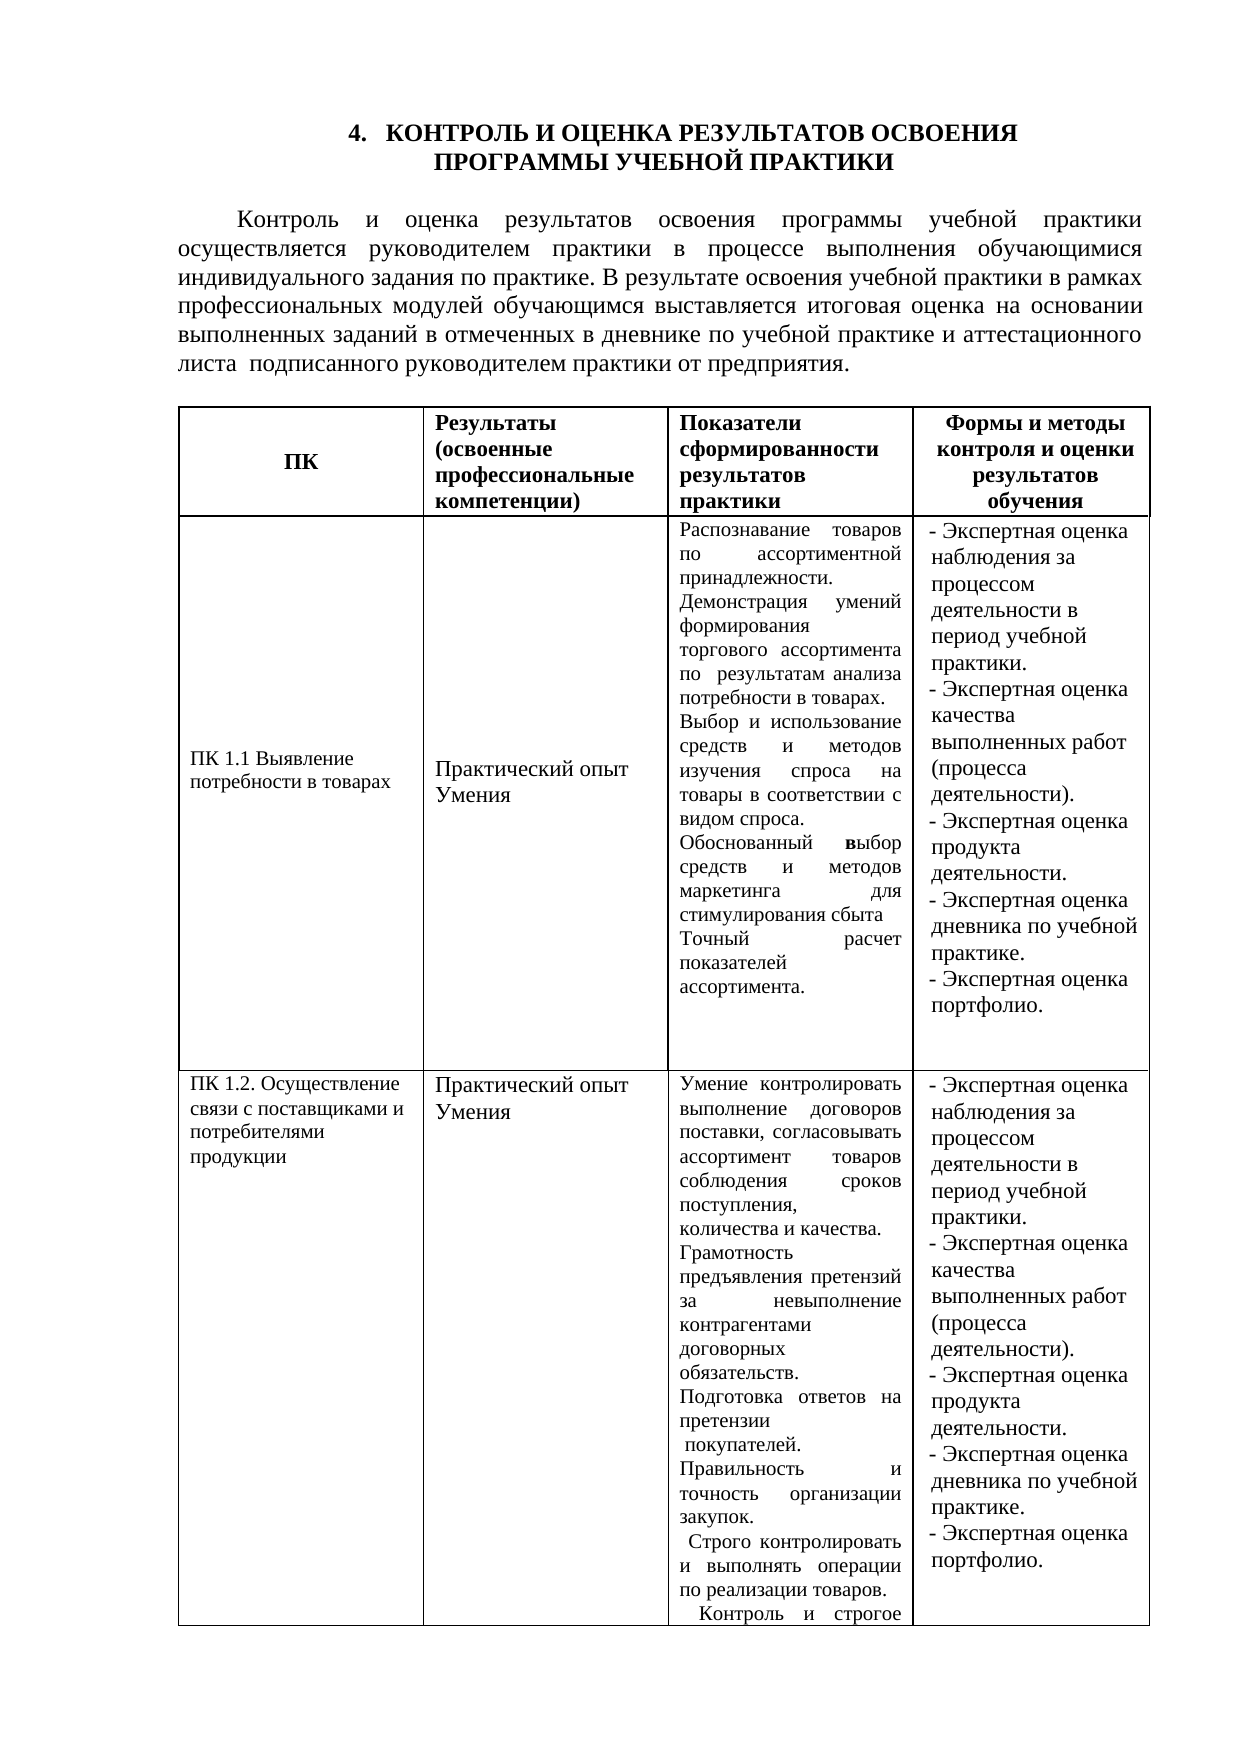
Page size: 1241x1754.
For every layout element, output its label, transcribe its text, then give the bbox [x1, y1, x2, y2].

table_header Показатели сформированности результатов практики [669, 408, 912, 515]
text Контроль и оценка результатов освоения программы учебной практики осуществляется руководителем практики в процессе выполнения обучающимися индивидуального задания по практике. В результате освоения учебной практики в рамках профессиональных модулей обучающимся выставляется итоговая оценка на основании выполненных заданий в отмеченных в дневнике по учебной практике и аттестационного листа подписанного руководителем практики от предприятия. [178, 204, 1143, 377]
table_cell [914, 1070, 1149, 1625]
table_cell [669, 1071, 912, 1625]
table_header ПК [180, 408, 423, 515]
table_cell Распознавание товаров по ассортиментной принадлежности. Демонстрация умений формирования торгового ассортимента по результатам анализа потребности в товарах. Выбор и использование средств и методов изучения спроса на товары в соответствии с видом спроса. Обоснованный выбор средств и методов маркетинга для стимулирования сбыта Точный расчет показателей ассортимента. [669, 517, 912, 1070]
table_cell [424, 1071, 668, 1625]
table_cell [179, 1071, 423, 1625]
list КОНТРОЛЬ И ОЦЕНКА РЕЗУЛЬТАТОВ ОСВОЕНИЯ [215, 118, 1152, 147]
table_header Формы и методы контроля и оценки результатов обучения [914, 408, 1149, 515]
table_cell Практический опыт Умения [424, 517, 667, 1070]
table_header Результаты (освоенные профессиональные компетенции) [424, 408, 667, 515]
table_cell ПК 1.1 Выявление потребности в товарах [180, 517, 423, 1070]
text ПРОГРАММЫ УЧЕБНОЙ ПРАКТИКИ [215, 147, 1152, 176]
